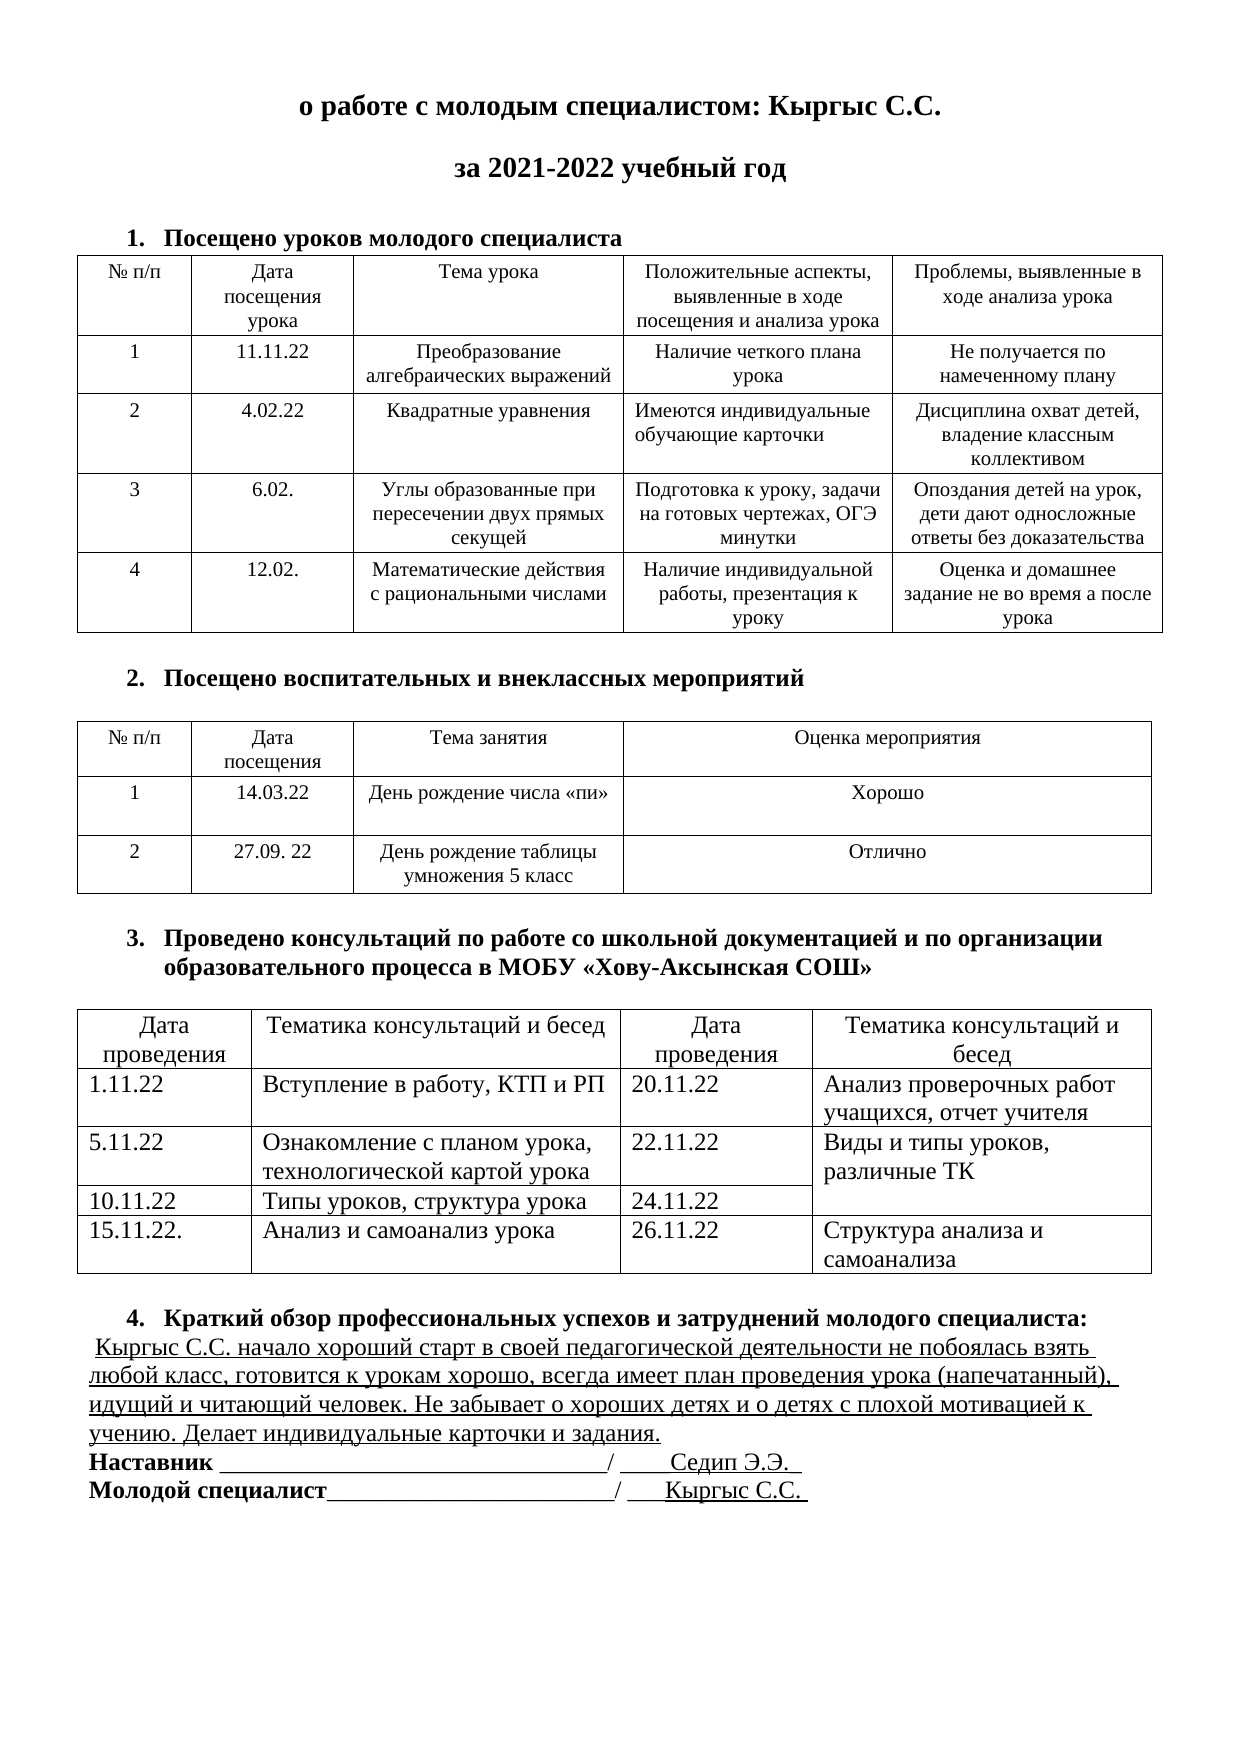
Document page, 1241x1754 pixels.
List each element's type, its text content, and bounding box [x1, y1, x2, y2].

table_cell 1 [78, 777, 191, 834]
table_cell 26.11.22 [621, 1216, 812, 1273]
text Наставник _______________________________/ ____Седип Э.Э._ [89, 1447, 1152, 1475]
table_cell Ознакомление с планом урока, технологической картой урока [252, 1127, 620, 1185]
table_header Дата посещения [192, 722, 353, 776]
table_cell 2 [78, 394, 191, 473]
table_cell 27.09. 22 [192, 836, 353, 893]
table_cell 15.11.22. [78, 1216, 251, 1273]
table_header Дата посещения урока [192, 256, 353, 335]
table_cell 5.11.22 [78, 1127, 251, 1185]
table_cell Оценка и домашнее задание не во время а после урока [893, 553, 1162, 632]
table_cell Дисциплина охват детей, владение классным коллективом [893, 394, 1162, 473]
list Краткий обзор профессиональных успехов и затруднений молодого специалиста: [126, 1303, 1152, 1332]
table_header Положительные аспекты, выявленные в ходе посещения и анализа урока [624, 256, 892, 335]
table_cell 6.02. [192, 474, 353, 552]
table_cell Виды и типы уроков, различные ТК [813, 1127, 1151, 1214]
table_cell 20.11.22 [621, 1069, 812, 1126]
table_cell Отлично [624, 836, 1151, 893]
table_cell 10.11.22 [78, 1186, 251, 1214]
table_cell Не получается по намеченному плану [893, 336, 1162, 393]
table_cell 22.11.22 [621, 1127, 812, 1185]
table_cell 11.11.22 [192, 336, 353, 393]
table_cell 4.02.22 [192, 394, 353, 473]
table_cell Опоздания детей на урок, дети дают односложные ответы без доказательства [893, 474, 1162, 552]
table_cell Математические действия с рациональными числами [354, 553, 623, 632]
text за 2021-2022 учебный год [89, 150, 1152, 184]
text о работе с молодым специалистом: Кыргыс С.С. [89, 88, 1152, 121]
table_header Дата проведения [621, 1010, 812, 1068]
table_cell Структура анализа и самоанализа [813, 1216, 1151, 1273]
table_cell 1.11.22 [78, 1069, 251, 1126]
table_cell Наличие индивидуальной работы, презентация к уроку [624, 553, 892, 632]
text Кыргыс С.С. начало хороший старт в своей педагогической деятельности не побоялась взять любой класс, готовится к урокам хорошо, всегда имеет план проведения урока (напечатанный), идущий и читающий человек. Не забывает о хороших детях и о детях с плохой мотивацией к учению. Делает индивидуальные карточки и задания. [89, 1332, 1152, 1447]
table_cell Типы уроков, структура урока [252, 1186, 620, 1214]
list Посещено уроков молодого специалиста [126, 223, 1152, 252]
table_header Тема урока [354, 256, 623, 335]
table_cell Имеются индивидуальные обучающие карточки [624, 394, 892, 473]
table_header Оценка мероприятия [624, 722, 1151, 776]
table_cell Анализ проверочных работ учащихся, отчет учителя [813, 1069, 1151, 1126]
table_header Проблемы, выявленные в ходе анализа урока [893, 256, 1162, 335]
list Проведено консультаций по работе со школьной документацией и по организации образовательного процесса в МОБУ «Хову-Аксынская СОШ» [126, 923, 1152, 980]
table_cell Квадратные уравнения [354, 394, 623, 473]
table_cell Анализ и самоанализ урока [252, 1216, 620, 1273]
table_cell 14.03.22 [192, 777, 353, 834]
table_header Тематика консультаций и бесед [813, 1010, 1151, 1068]
table_cell 1 [78, 336, 191, 393]
table_cell 4 [78, 553, 191, 632]
table_cell Наличие четкого плана урока [624, 336, 892, 393]
table_header Тема занятия [354, 722, 623, 776]
table_cell 2 [78, 836, 191, 893]
table_cell День рождение числа «пи» [354, 777, 623, 834]
table_cell Вступление в работу, КТП и РП [252, 1069, 620, 1126]
table_cell Углы образованные при пересечении двух прямых секущей [354, 474, 623, 552]
table_cell Подготовка к уроку, задачи на готовых чертежах, ОГЭ минутки [624, 474, 892, 552]
table_header № п/п [78, 722, 191, 776]
list Посещено воспитательных и внеклассных мероприятий [126, 663, 1152, 692]
table_cell Преобразование алгебраических выражений [354, 336, 623, 393]
table_cell Хорошо [624, 777, 1151, 834]
table_header № п/п [78, 256, 191, 335]
table_header Дата проведения [78, 1010, 251, 1068]
table_cell День рождение таблицы умножения 5 класс [354, 836, 623, 893]
table_cell 12.02. [192, 553, 353, 632]
table_cell 24.11.22 [621, 1186, 812, 1214]
table_header Тематика консультаций и бесед [252, 1010, 620, 1068]
text Молодой специалист_______________________/ ___Кыргыс С.С. [89, 1475, 1152, 1504]
table_cell 3 [78, 474, 191, 552]
